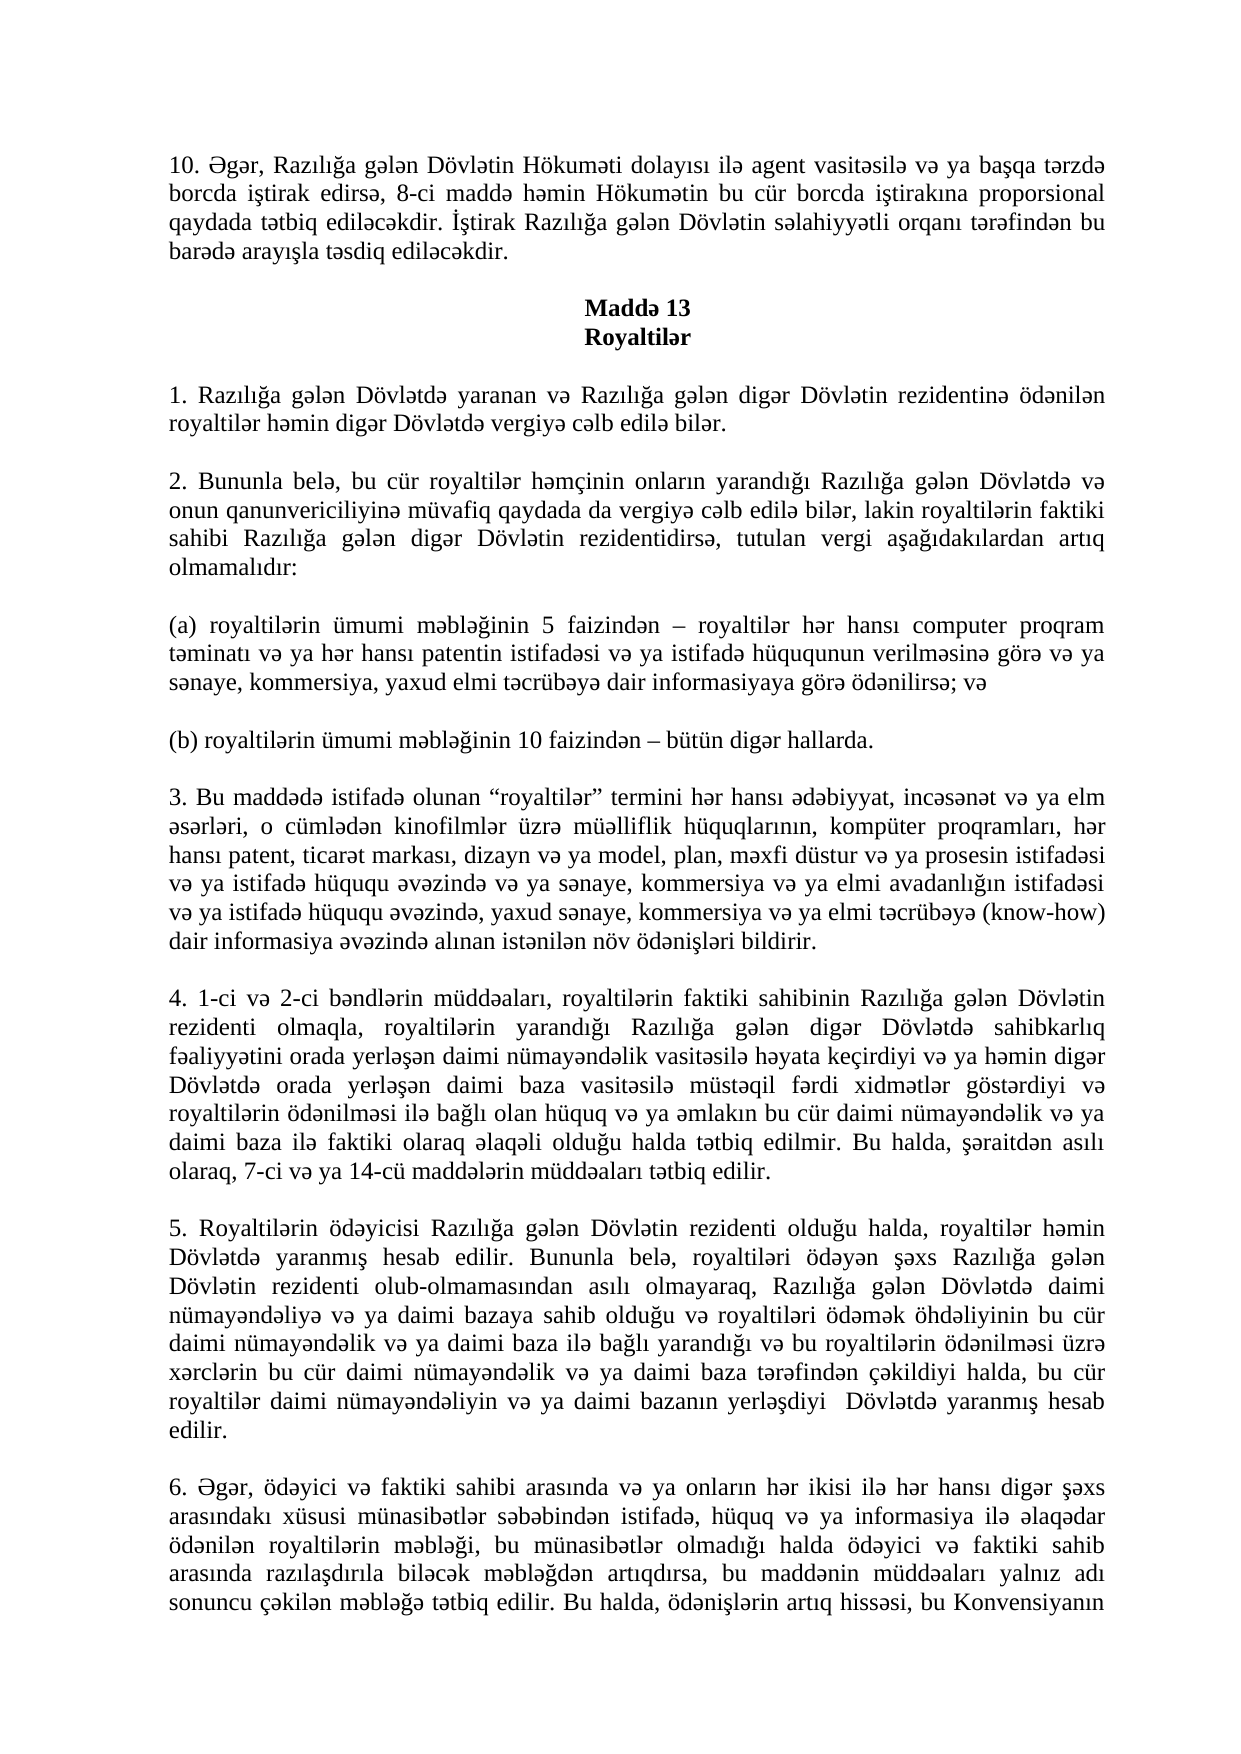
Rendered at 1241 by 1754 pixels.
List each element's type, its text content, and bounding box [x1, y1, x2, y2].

text 3. Bu maddədə istifadə olunan “royaltilər” termini hər hansı ədəbiyyat, incəsənət və ya elm əsərləri, o cümlədən kinofilmlər üzrə müəlliflik hüquqlarının, kompüter proqramları, hər hansı patent, ticarət markası, dizayn və ya model, plan, məxfi düstur və ya prosesin istifadəsi və ya istifadə hüququ əvəzində və ya sənaye, kommersiya və ya elmi avadanlığın istifadəsi və ya istifadə hüququ əvəzində, yaxud sənaye, kommersiya və ya elmi təcrübəyə (know-how) dair informasiya əvəzində alınan istənilən növ ödənişləri bildirir. [169, 782, 1106, 955]
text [169, 1472, 1106, 1616]
text 5. Royaltilərin ödəyicisi Razılığa gələn Dövlətin rezidenti olduğu halda, royaltilər həmin Dövlətdə yaranmış hesab edilir. Bununla belə, royaltiləri ödəyən şəxs Razılığa gələn Dövlətin rezidenti olub-olmamasından asılı olmayaraq, Razılığa gələn Dövlətdə daimi nümayəndəliyə və ya daimi bazaya sahib olduğu və royaltiləri ödəmək öhdəliyinin bu cür daimi nümayəndəlik və ya daimi baza ilə bağlı yarandığı və bu royaltilərin ödənilməsi üzrə xərclərin bu cür daimi nümayəndəlik və ya daimi baza tərəfindən çəkildiyi halda, bu cür royaltilər daimi nümayəndəliyin və ya daimi bazanın yerləşdiyi Dövlətdə yaranmış hesab edilir. [169, 1213, 1106, 1443]
text 2. Bununla belə, bu cür royaltilər həmçinin onların yarandığı Razılığa gələn Dövlətdə və onun qanunvericiliyinə müvafiq qaydada da vergiyə cəlb edilə bilər, lakin royaltilərin faktiki sahibi Razılığa gələn digər Dövlətin rezidentidirsə, tutulan vergi aşağıdakılardan artıq olmamalıdır: [169, 466, 1106, 581]
text 1. Razılığa gələn Dövlətdə yaranan və Razılığa gələn digər Dövlətin rezidentinə ödənilən royaltilər həmin digər Dövlətdə vergiyə cəlb edilə bilər. [169, 380, 1106, 437]
text Maddə 13 [169, 293, 1106, 322]
text (b) royaltilərin ümumi məbləğinin 10 faizindən – bütün digər hallarda. [169, 725, 1106, 753]
text 10. Əgər, Razılığa gələn Dövlətin Hökuməti dolayısı ilə agent vasitəsilə və ya başqa tərzdə borcda iştirak edirsə, 8-ci maddə həmin Hökumətin bu cür borcda iştirakına proporsional qaydada tətbiq ediləcəkdir. İştirak Razılığa gələn Dövlətin səlahiyyətli orqanı tərəfindən bu barədə arayışla təsdiq ediləcəkdir. [169, 150, 1106, 265]
text (a) royaltilərin ümumi məbləğinin 5 faizindən – royaltilər hər hansı computer proqram təminatı və ya hər hansı patentin istifadəsi və ya istifadə hüququnun verilməsinə görə və ya sənaye, kommersiya, yaxud elmi təcrübəyə dair informasiyaya görə ödənilirsə; və [169, 610, 1106, 696]
text 4. 1-ci və 2-ci bəndlərin müddəaları, royaltilərin faktiki sahibinin Razılığa gələn Dövlətin rezidenti olmaqla, royaltilərin yarandığı Razılığa gələn digər Dövlətdə sahibkarlıq fəaliyyətini orada yerləşən daimi nümayəndəlik vasitəsilə həyata keçirdiyi və ya həmin digər Dövlətdə orada yerləşən daimi baza vasitəsilə müstəqil fərdi xidmətlər göstərdiyi və royaltilərin ödənilməsi ilə bağlı olan hüquq və ya əmlakın bu cür daimi nümayəndəlik və ya daimi baza ilə faktiki olaraq əlaqəli olduğu halda tətbiq edilmir. Bu halda, şəraitdən asılı olaraq, 7-ci və ya 14-cü maddələrin müddəaları tətbiq edilir. [169, 983, 1106, 1185]
text Royaltilər [169, 322, 1106, 351]
